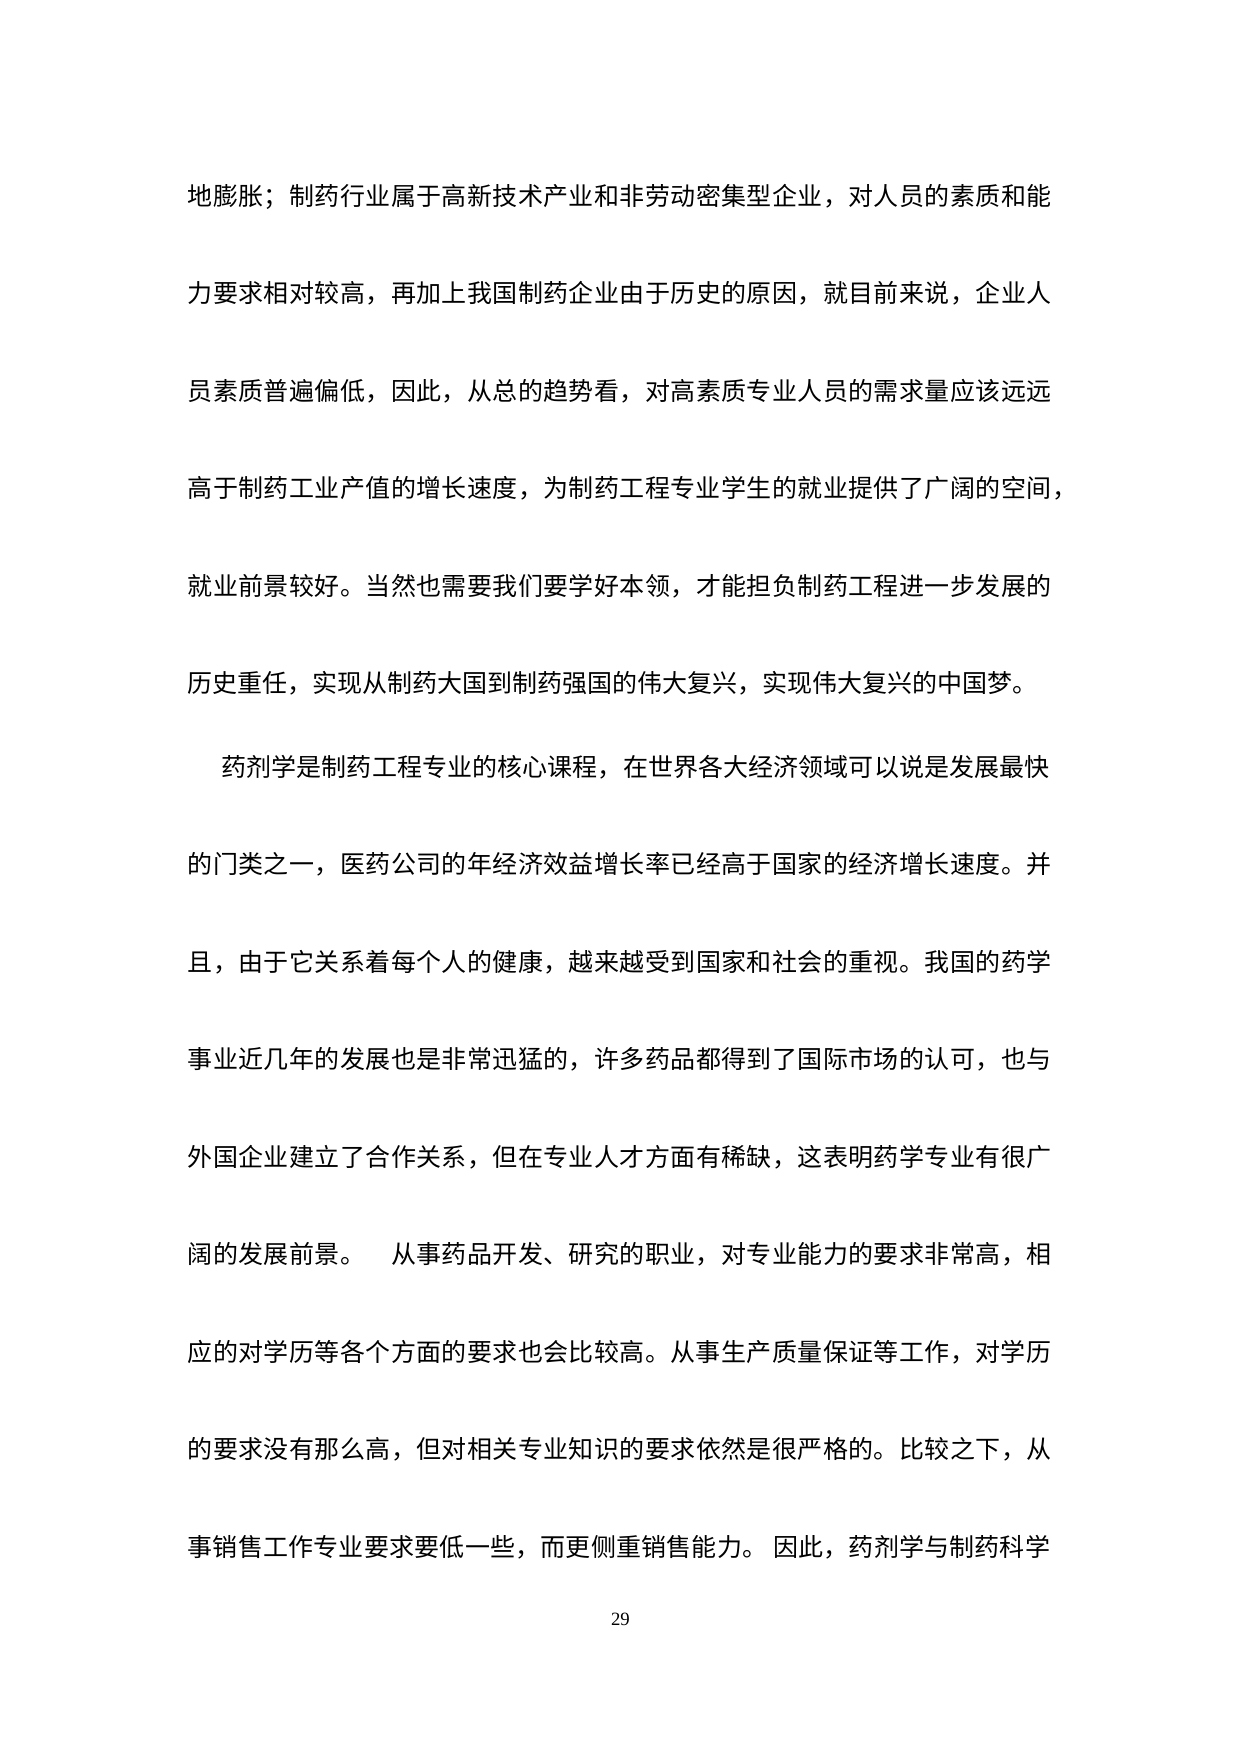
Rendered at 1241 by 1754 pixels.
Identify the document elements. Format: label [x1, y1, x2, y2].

text [187, 733, 1053, 1578]
text [187, 162, 1053, 714]
